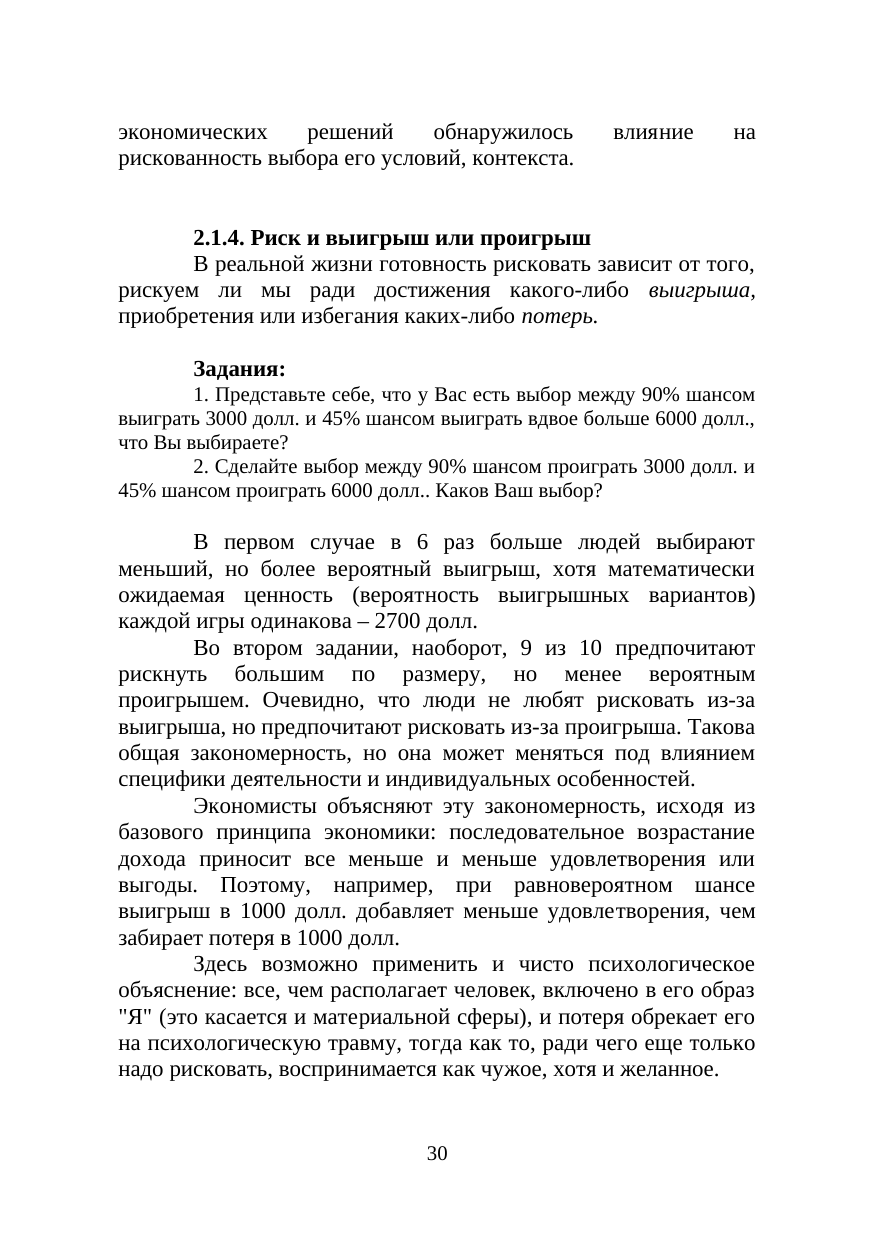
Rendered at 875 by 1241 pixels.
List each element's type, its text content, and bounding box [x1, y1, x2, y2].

text 2.1.4. Риск и выигрыш или проигрыш [118, 223, 756, 250]
text 2. Сделайте выбор между 90% шансом проиграть 3000 долл. и 45% шансом проиграть 6000 долл.. Каков Ваш выбор? [118, 454, 756, 502]
text Экономисты объясняют эту закономерность, исходя из базового принципа экономики: последовательное возрастание дохода приносит все меньше и меньше удовлетворения или выгоды. Поэтому, например, при равновероятном шансе выигрыш в 1000 долл. добавляет меньше удовлетворения, чем забирает потеря в 1000 долл. [118, 792, 756, 950]
text Здесь возможно применить и чисто психологическое объяснение: все, чем располагает человек, включено в его образ "Я" (это касается и материальной сферы), и потеря обрекает его на психологическую травму, тогда как то, ради чего еще только надо рисковать, воспринимается как чужое, хотя и желанное. [118, 950, 756, 1082]
text Задания: [118, 355, 756, 382]
text 1. Представьте себе, что у Вас есть выбор между 90% шансом выиграть 3000 долл. и 45% шансом выиграть вдвое больше 6000 долл., что Вы выбираете? [118, 382, 756, 454]
text В реальной жизни готовность рисковать зависит от того, рискуем ли мы ради достижения какого-либо выигрыша, приобретения или избегания каких-либо потерь. [118, 250, 756, 329]
text Во втором задании, наоборот, 9 из 10 предпочитают рискнуть большим по размеру, но менее вероятным проигрышем. Очевидно, что люди не любят рисковать из-за выигрыша, но предпочитают рисковать из-за проигрыша. Такова общая закономерность, но она может меняться под влиянием специфики деятельности и индивидуальных особенностей. [118, 634, 756, 792]
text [118, 118, 756, 171]
text В первом случае в 6 раз больше людей выбирают меньший, но более вероятный выигрыш, хотя математически ожидаемая ценность (вероятность выигрышных вариантов) каждой игры одинакова – 2700 долл. [118, 528, 756, 634]
